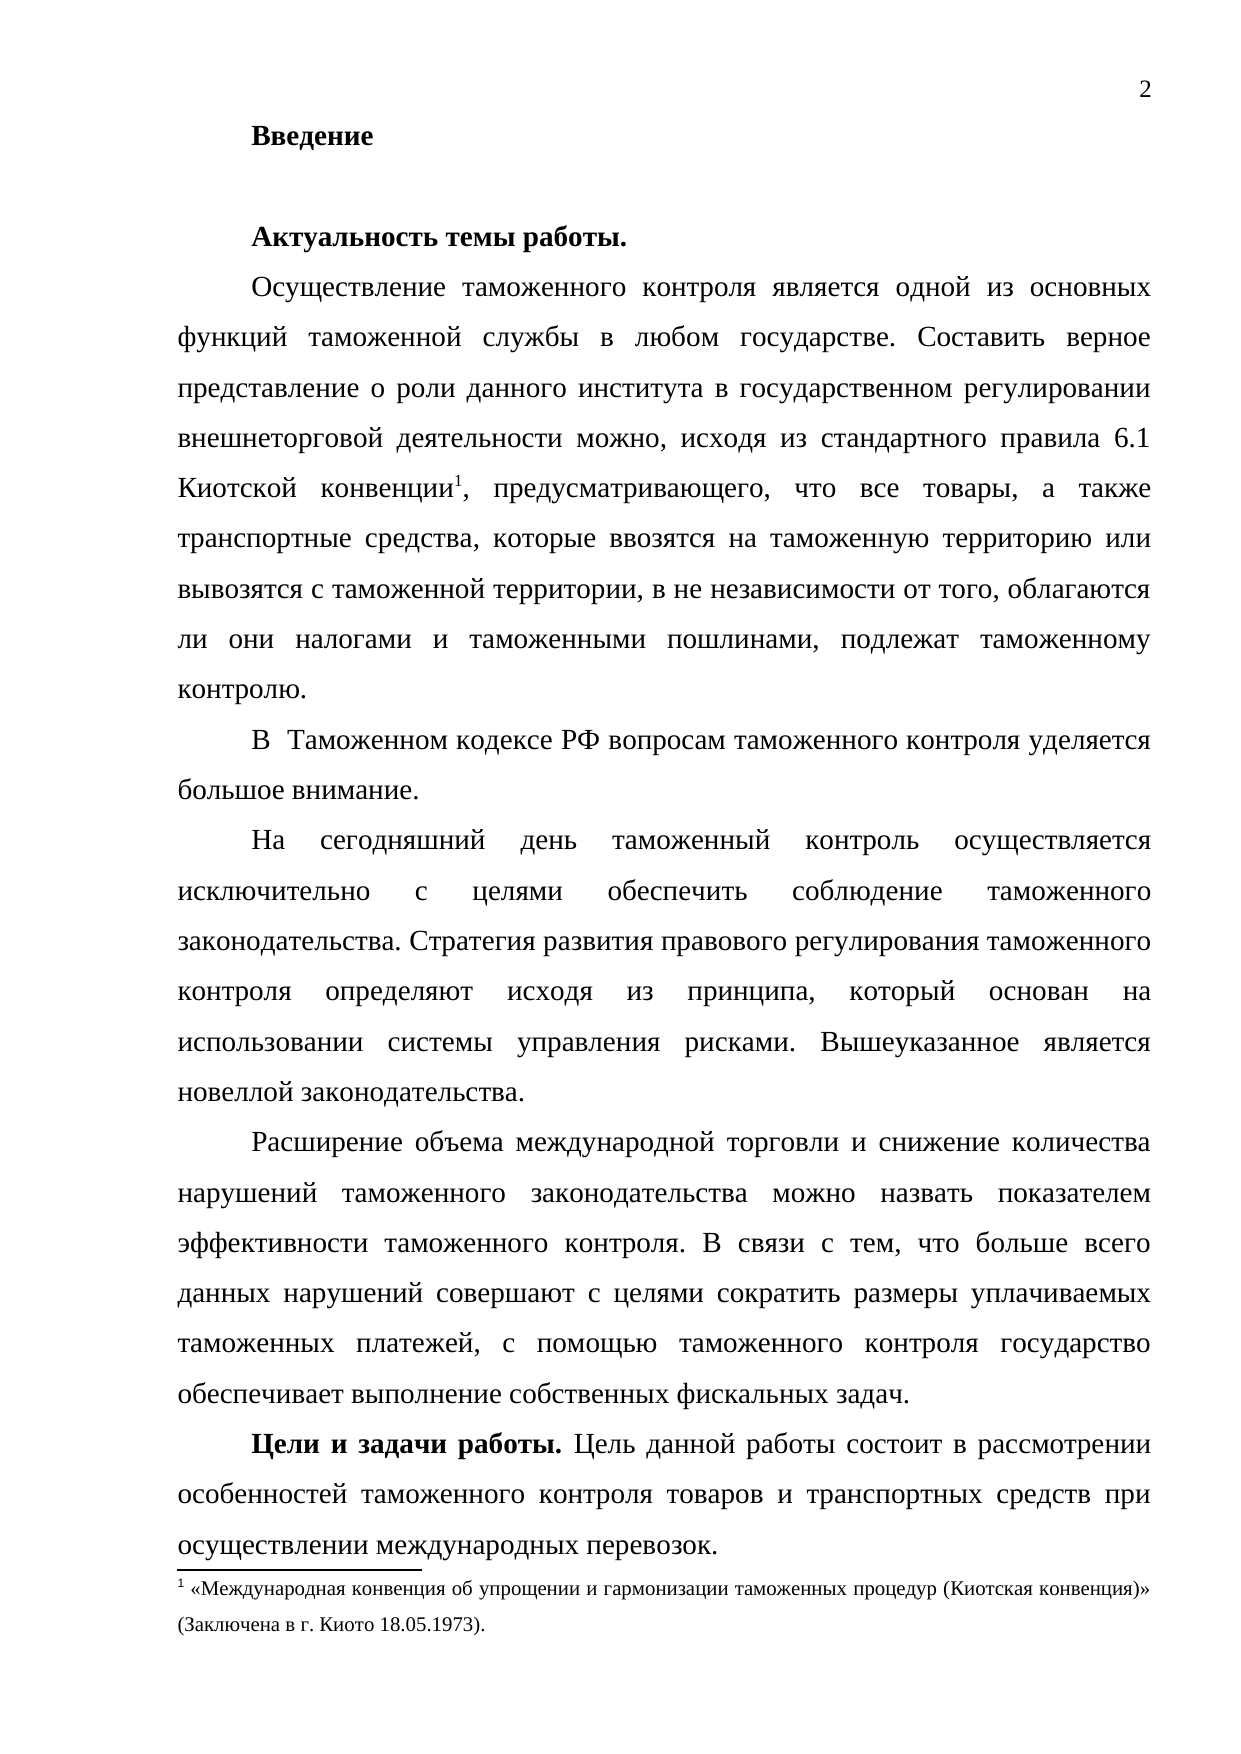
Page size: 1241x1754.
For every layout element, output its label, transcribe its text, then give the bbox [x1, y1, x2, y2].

text В Таможенном кодексе РФ вопросам таможенного контроля уделяется большое внимание. [177, 722, 1152, 806]
text Актуальность темы работы. [177, 219, 1152, 252]
text Введение [177, 118, 1152, 152]
text Осуществление таможенного контроля является одной из основных функций таможенной службы в любом государстве. Составить верное представление о роли данного института в государственном регулировании внешнеторговой деятельности можно, исходя из стандартного правила 6.1 Киотской конвенции, предусматривающего, что все товары, а также транспортные средства, которые ввозятся на таможенную территорию или вывозятся с таможенной территории, в не независимости от того, облагаются ли они налогами и таможенными пошлинами, подлежат таможенному контролю. [177, 269, 1152, 705]
text Расширение объема международной торговли и снижение количества нарушений таможенного законодательства можно назвать показателем эффективности таможенного контроля. В связи с тем, что больше всего данных нарушений совершают с целями сократить размеры уплачиваемых таможенных платежей, с помощью таможенного контроля государство обеспечивает выполнение собственных фискальных задач. [177, 1124, 1152, 1409]
text Цели и задачи работы. Цель данной работы состоит в рассмотрении особенностей таможенного контроля товаров и транспортных средств при осуществлении международных перевозок. [177, 1426, 1152, 1560]
text На сегодняшний день таможенный контроль осуществляется исключительно с целями обеспечить соблюдение таможенного законодательства. Стратегия развития правового регулирования таможенного контроля определяют исходя из принципа, который основан на использовании системы управления рисками. Вышеуказанное является новеллой законодательства. [177, 822, 1152, 1108]
